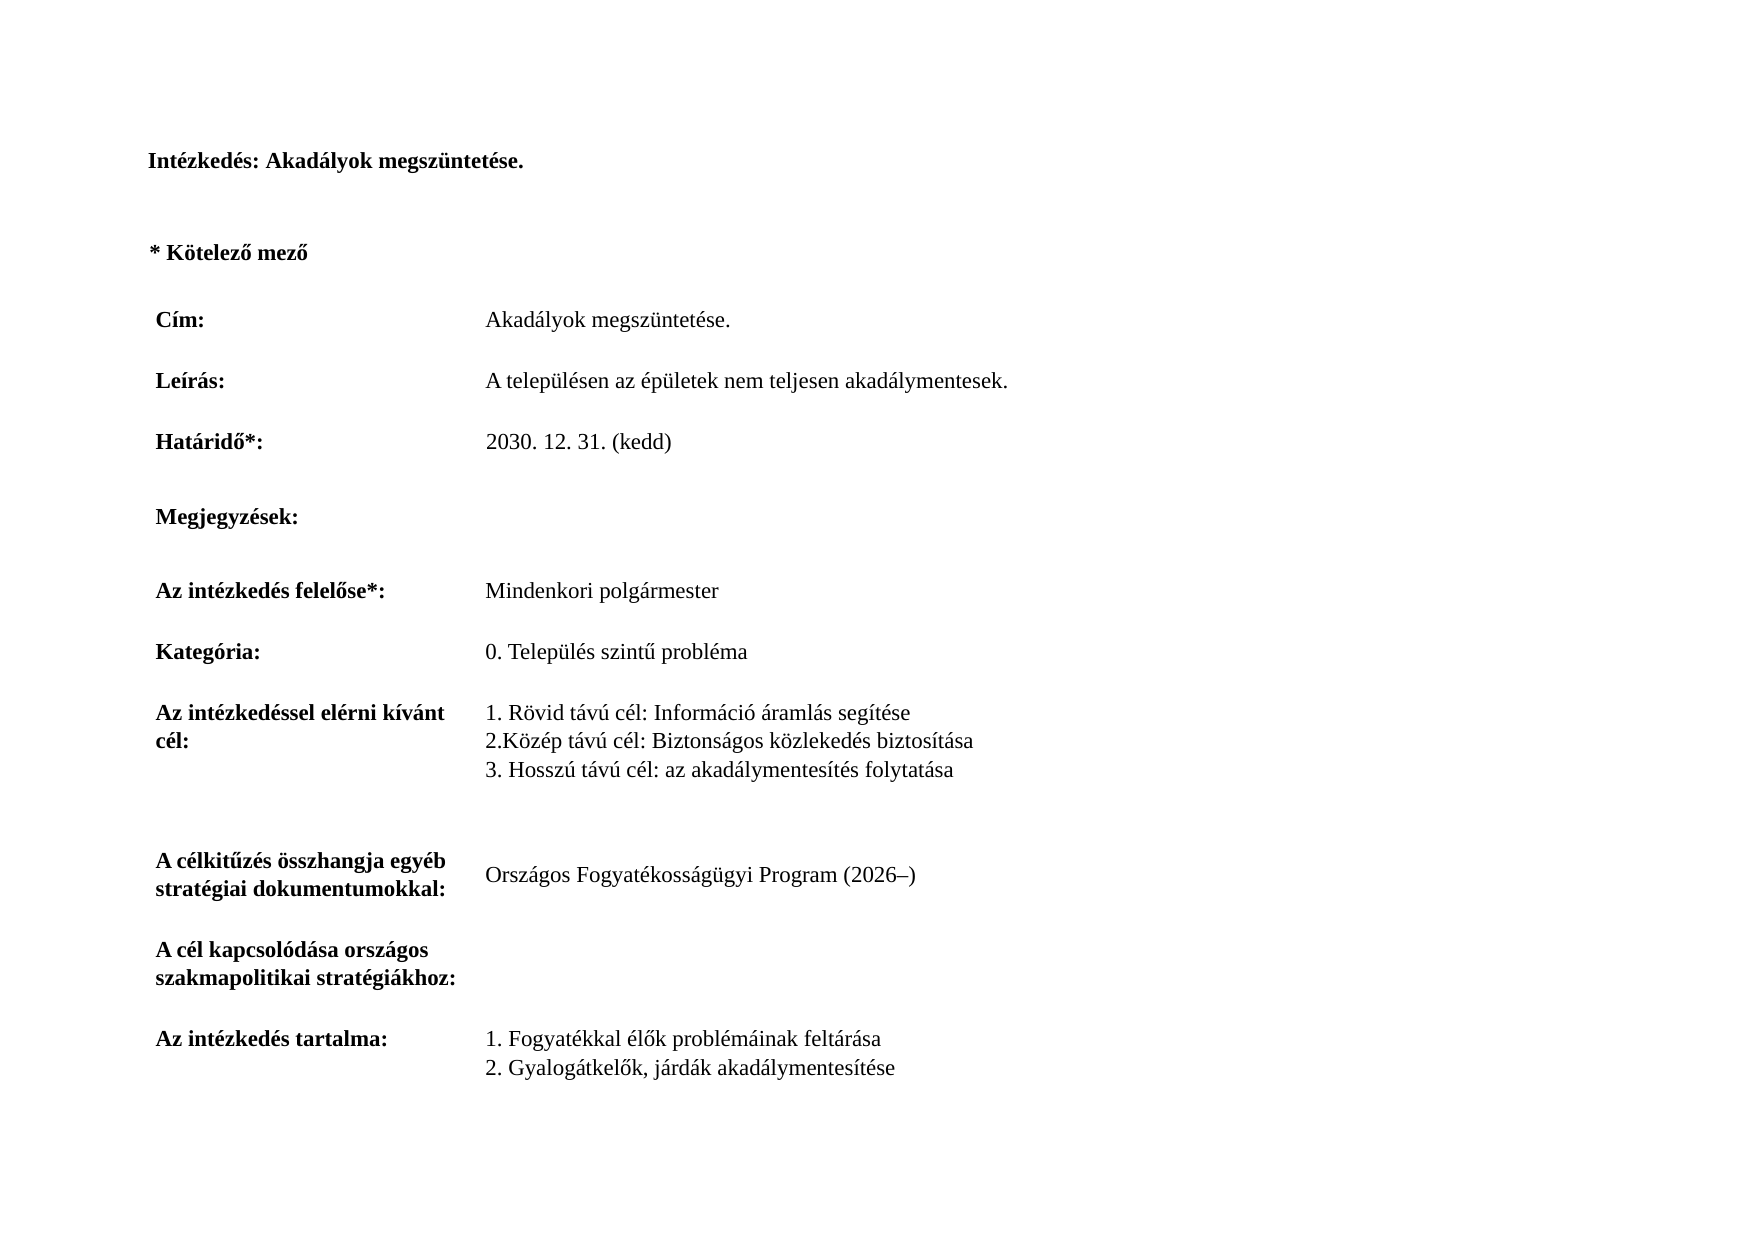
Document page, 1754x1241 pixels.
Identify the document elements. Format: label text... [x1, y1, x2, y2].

text Intézkedés: Akadályok megszüntetése. [148, 148, 1606, 174]
table_header * Kötelező mező [148, 193, 1754, 1089]
